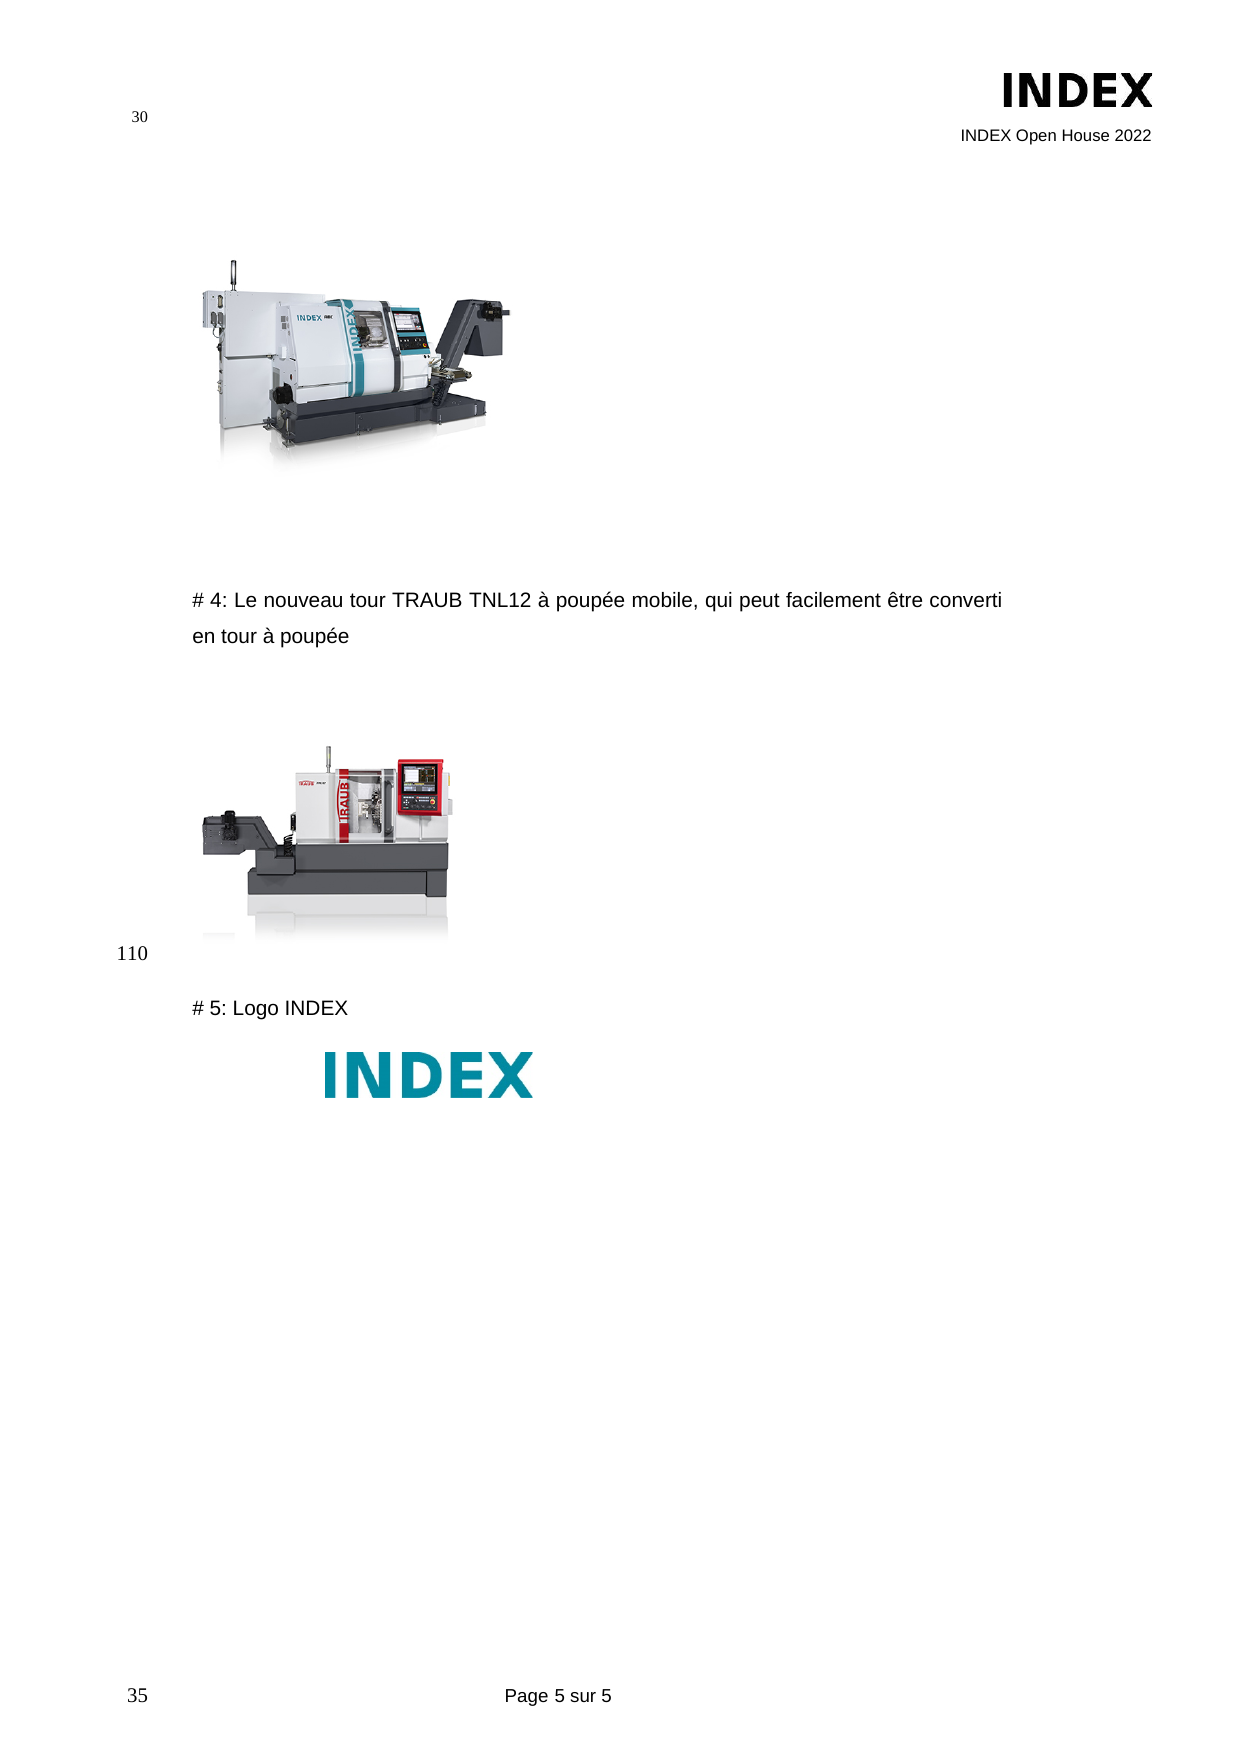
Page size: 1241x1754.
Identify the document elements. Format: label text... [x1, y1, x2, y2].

picture [1003, 73, 1153, 107]
text # 5: Logo INDEX [192, 996, 1004, 1020]
text # 4: Le nouveau tour TRAUB TNL12 à poupée mobile, qui peut facilement être converti en tour à poupée [192, 588, 1004, 648]
picture [177, 221, 521, 497]
picture [325, 1052, 533, 1098]
picture [177, 681, 503, 961]
